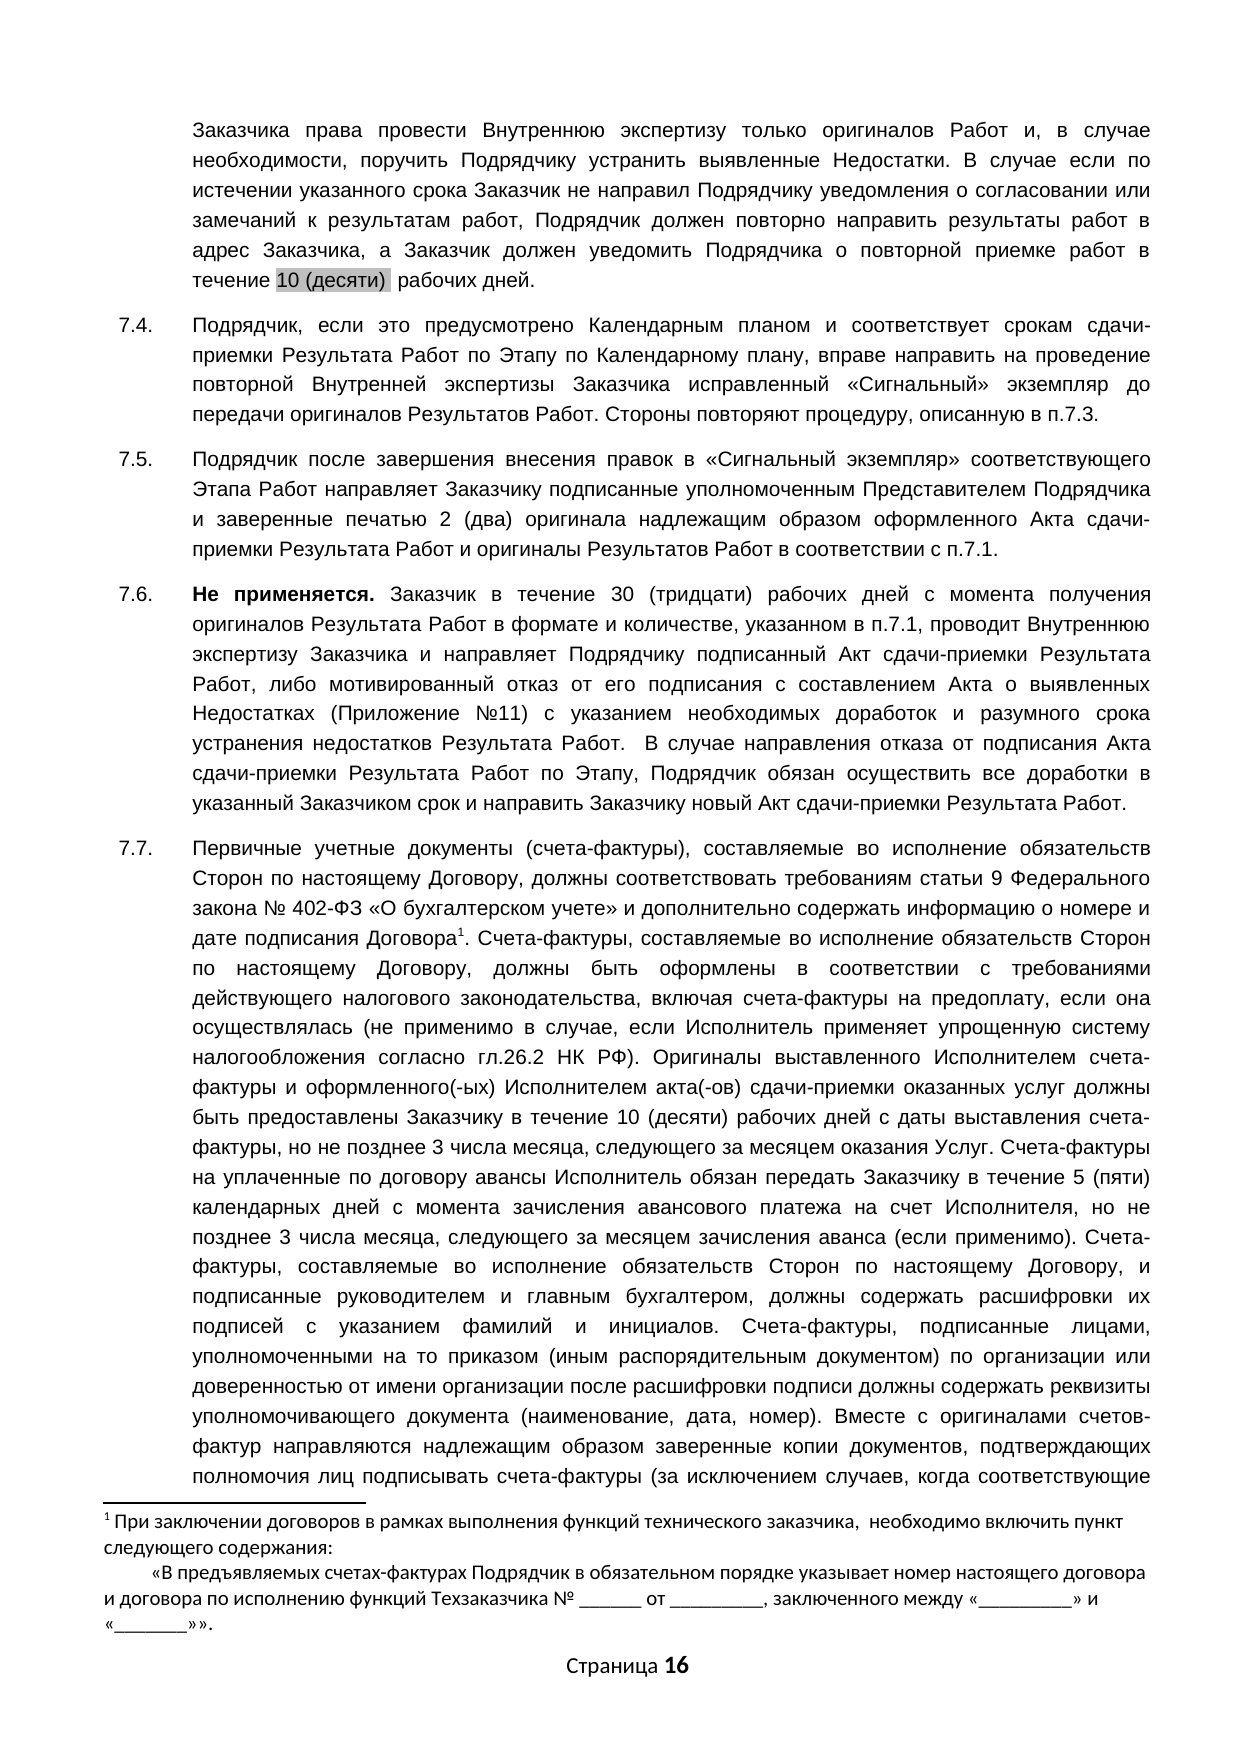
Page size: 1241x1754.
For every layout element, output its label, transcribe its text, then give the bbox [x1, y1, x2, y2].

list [118, 836, 1152, 1488]
list Подрядчик после завершения внесения правок в «Сигнальный экземпляр» соответствующего Этапа Работ направляет Заказчику подписанные уполномоченным Представителем Подрядчика и заверенные печатью 2 (два) оригинала надлежащим образом оформленного Акта сдачи-приемки Результата Работ и оригиналы Результатов Работ в соответствии с п.7.1. [118, 447, 1152, 561]
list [118, 118, 1152, 292]
list Не применяется. Заказчик в течение 30 (тридцати) рабочих дней с момента получения оригиналов Результата Работ в формате и количестве, указанном в п.7.1, проводит Внутреннюю экспертизу Заказчика и направляет Подрядчику подписанный Акт сдачи-приемки Результата Работ, либо мотивированный отказ от его подписания с составлением Акта о выявленных Недостатках (Приложение №11) с указанием необходимых доработок и разумного срока устранения недостатков Результата Работ. В случае направления отказа от подписания Акта сдачи-приемки Результата Работ по Этапу, Подрядчик обязан осуществить все доработки в указанный Заказчиком срок и направить Заказчику новый Акт сдачи-приемки Результата Работ. [118, 582, 1152, 815]
list Подрядчик, если это предусмотрено Календарным планом и соответствует срокам сдачи-приемки Результата Работ по Этапу по Календарному плану, вправе направить на проведение повторной Внутренней экспертизы Заказчика исправленный «Сигнальный» экземпляр до передачи оригиналов Результатов Работ. Стороны повторяют процедуру, описанную в п.7.3. [118, 312, 1152, 426]
